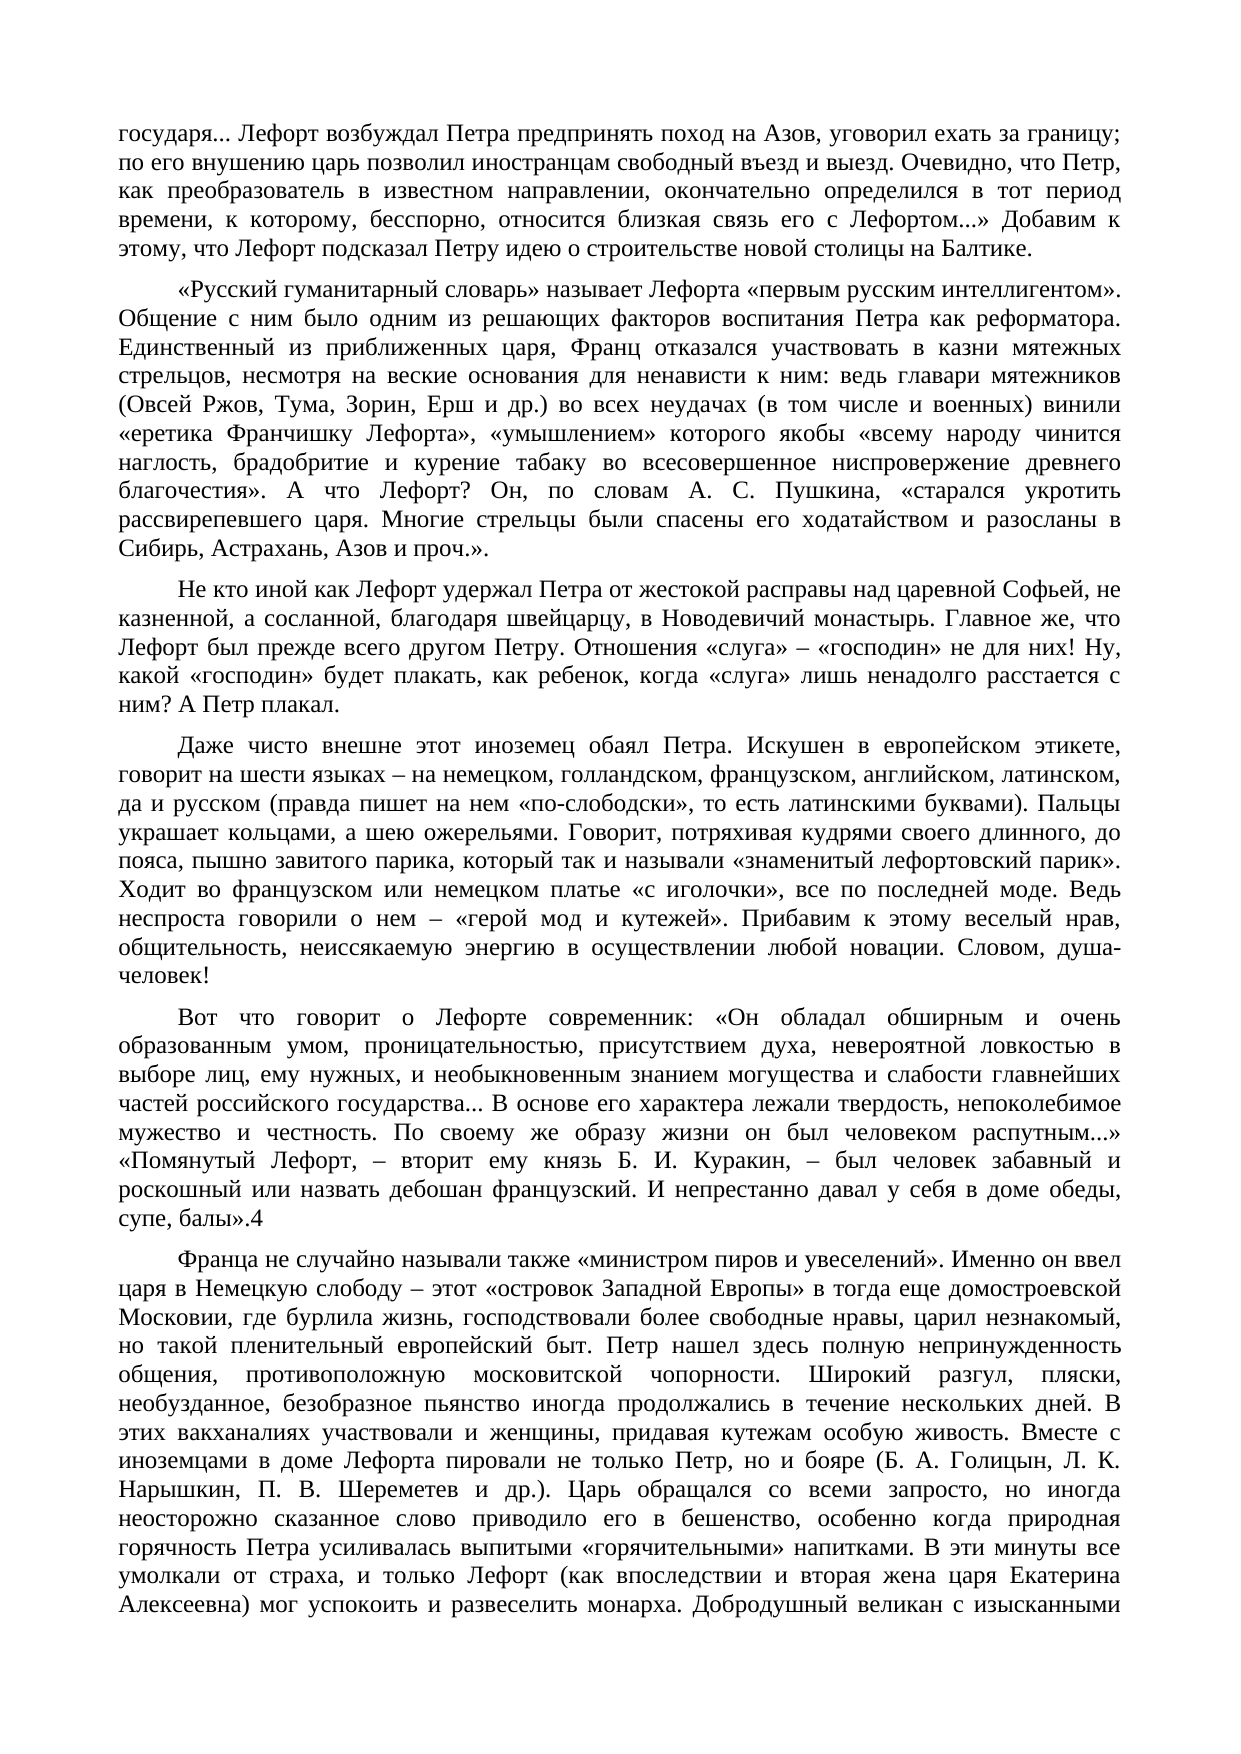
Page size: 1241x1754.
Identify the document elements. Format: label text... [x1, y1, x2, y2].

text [118, 1244, 1122, 1618]
text Даже чисто внешне этот иноземец обаял Петра. Искушен в европейском этикете, говорит на шести языках – на немецком, голландском, французском, английском, латинском, да и русском (правда пишет на нем «по-слободски», то есть латинскими буквами). Пальцы украшает кольцами, а шею ожерельями. Говорит, потряхивая кудрями своего длинного, до пояса, пышно завитого парика, который так и называли «знаменитый лефортовский парик». Ходит во французском или немецком платье «с иголочки», все по последней моде. Ведь неспроста говорили о нем – «герой мод и кутежей». Прибавим к этому веселый нрав, общительность, неиссякаемую энергию в осуществлении любой новации. Словом, душа-человек! [118, 731, 1122, 989]
text Вот что говорит о Лефорте современник: «Он обладал обширным и очень образованным умом, проницательностью, присутствием духа, невероятной ловкостью в выборе лиц, ему нужных, и необыкновенным знанием могущества и слабости главнейших частей российского государства... В основе его характера лежали твердость, непоколебимое мужество и честность. По своему же образу жизни он был человеком распутным...» «Помянутый Лефорт, – вторит ему князь Б. И. Куракин, – был человек забавный и роскошный или назвать дебошан французский. И непрестанно давал у себя в доме обеды, супе, балы».4 [118, 1002, 1122, 1232]
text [118, 118, 1122, 262]
text «Русский гуманитарный словарь» называет Лефорта «первым русским интеллигентом». Общение с ним было одним из решающих факторов воспитания Петра как реформатора. Единственный из приближенных царя, Франц отказался участвовать в казни мятежных стрельцов, несмотря на веские основания для ненависти к ним: ведь главари мятежников (Овсей Ржов, Тума, Зорин, Ерш и др.) во всех неудачах (в том числе и военных) винили «еретика Франчишку Лефорта», «умышлением» которого якобы «всему народу чинится наглость, брадобритие и курение табаку во всесовершенное ниспровержение древнего благочестия». А что Лефорт? Он, по словам А. С. Пушкина, «старался укротить рассвирепевшего царя. Многие стрельцы были спасены его ходатайством и разосланы в Сибирь, Астрахань, Азов и проч.». [118, 274, 1122, 562]
text Не кто иной как Лефорт удержал Петра от жестокой расправы над царевной Софьей, не казненной, а сосланной, благодаря швейцарцу, в Новодевичий монастырь. Главное же, что Лефорт был прежде всего другом Петру. Отношения «слуга» – «господин» не для них! Ну, какой «господин» будет плакать, как ребенок, когда «слуга» лишь ненадолго расстается с ним? А Петр плакал. [118, 574, 1122, 718]
